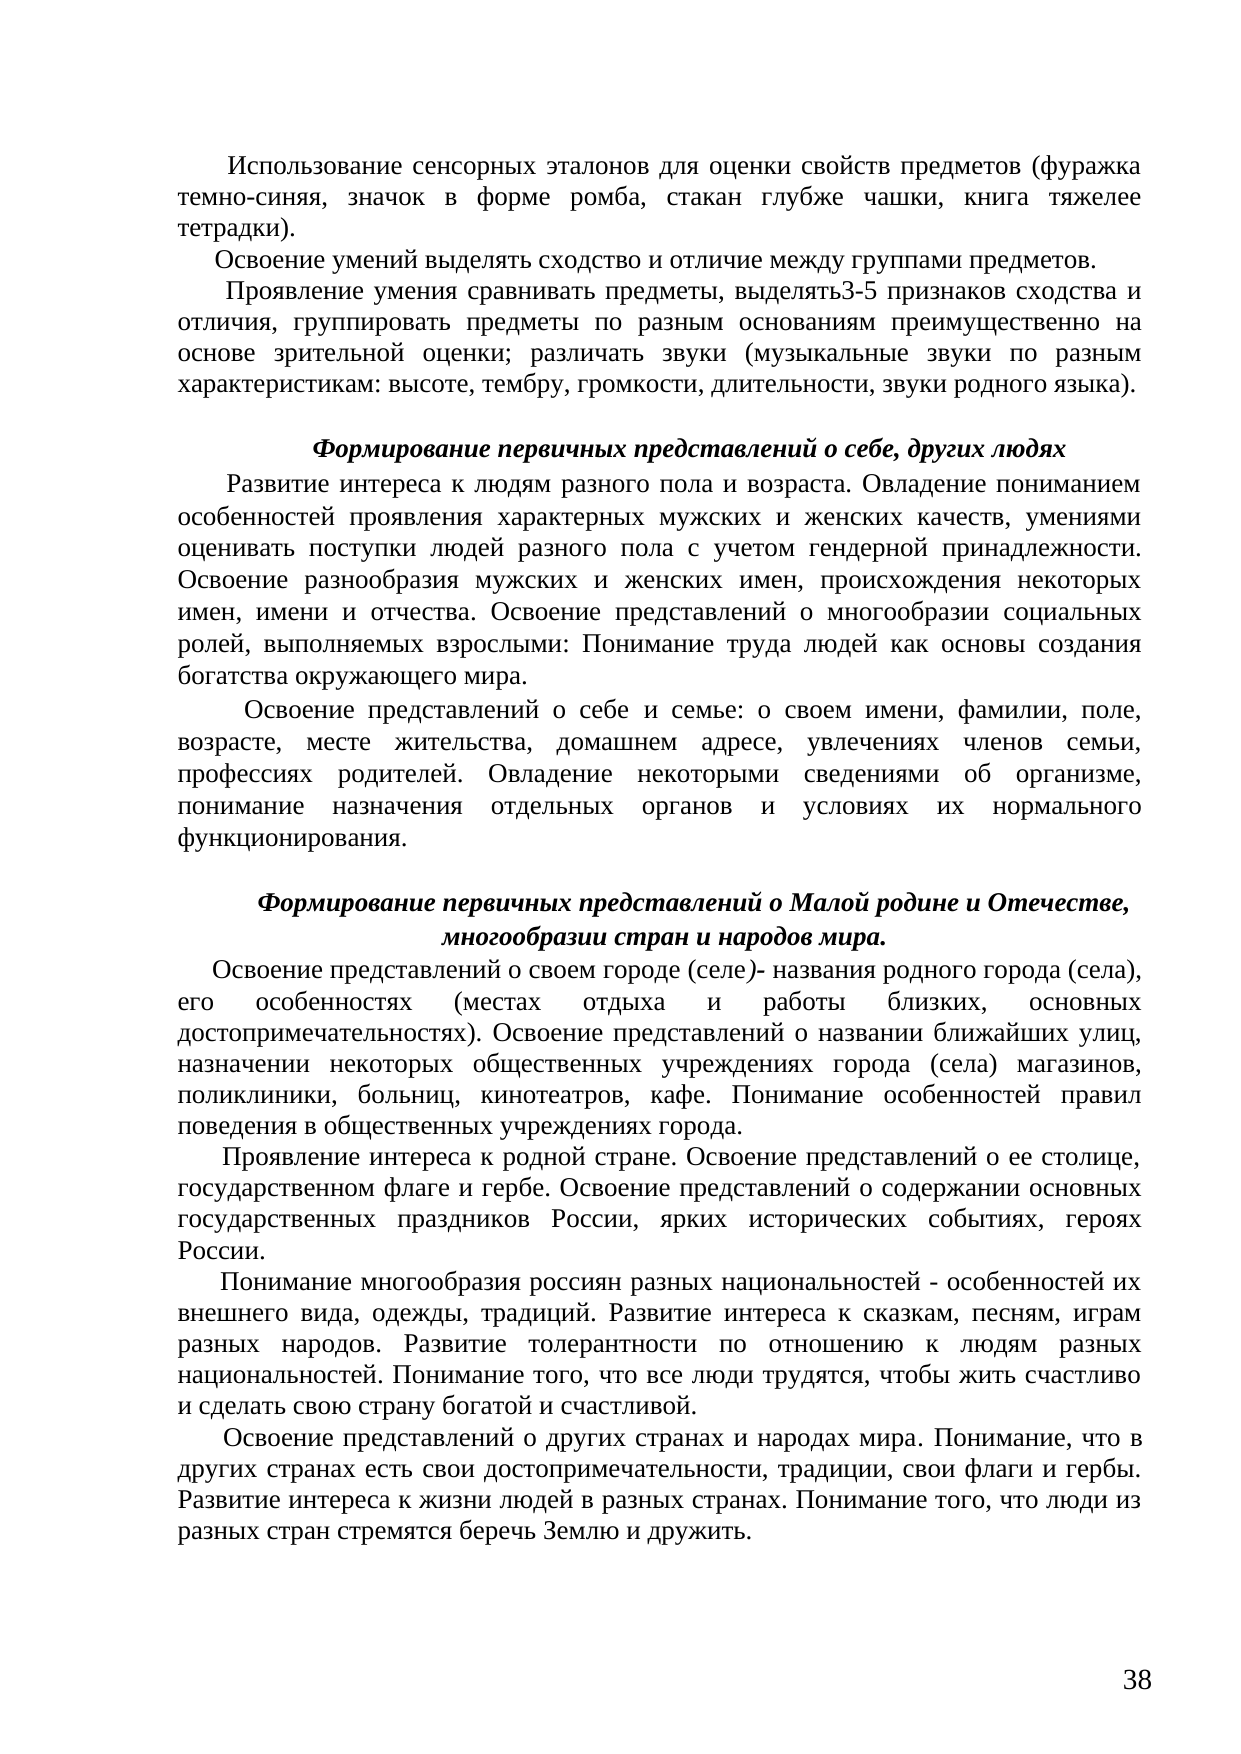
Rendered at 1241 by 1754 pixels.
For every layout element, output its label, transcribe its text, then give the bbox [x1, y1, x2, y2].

text Использование сенсорных эталонов для оценки свойств предметов (фуражка темно-синяя, значок в форме ромба, стакан глубже чашки, книга тяжелее тетрадки). [177, 149, 1143, 243]
text Формирование первичных представлений о себе, других людях [177, 432, 1143, 463]
text Проявление умения сравнивать предметы, выделять3-5 признаков сходства и отличия, группировать предметы по разным основаниям преимущественно на основе зрительной оценки; различать звуки (музыкальные звуки по разным характеристикам: высоте, тембру, громкости, длительности, звуки родного языка). [177, 274, 1143, 398]
text Понимание многообразия россиян разных национальностей - особенностей их внешнего вида, одежды, традиций. Развитие интереса к сказкам, песням, играм разных народов. Развитие толерантности по отношению к людям разных национальностей. Понимание того, что все люди трудятся, чтобы жить счастливо и сделать свою страну богатой и счастливой. [177, 1265, 1143, 1421]
text Освоение представлений о других странах и народах мира. Понимание, что в других странах есть свои достопримечательности, традиции, свои флаги и гербы. Развитие интереса к жизни людей в разных странах. Понимание того, что люди из разных стран стремятся беречь Землю и дружить. [177, 1421, 1143, 1545]
text Формирование первичных представлений о Малой родине и Отечестве, многообразии стран и народов мира. [177, 886, 1152, 951]
text Освоение умений выделять сходство и отличие между группами предметов. [194, 243, 1143, 274]
text Проявление интереса к родной стране. Освоение представлений о ее столице, государственном флаге и гербе. Освоение представлений о содержании основных государственных праздников России, ярких исторических событиях, героях России. [177, 1140, 1143, 1265]
text Развитие интереса к людям разного пола и возраста. Овладение пониманием особенностей проявления характерных мужских и женских качеств, умениями оценивать поступки людей разного пола с учетом гендерной принадлежности. Освоение разнообразия мужских и женских имен, происхождения некоторых имен, имени и отчества. Освоение представлений о многообразии социальных ролей, выполняемых взрослыми: Понимание труда людей как основы создания богатства окружающего мира. [177, 468, 1143, 691]
text Освоение представлений о себе и семье: о своем имени, фамилии, поле, возрасте, месте жительства, домашнем адресе, увлечениях членов семьи, профессиях родителей. Овладение некоторыми сведениями об организме, понимание назначения отдельных органов и условиях их нормального функционирования. [177, 693, 1143, 852]
text Освоение представлений о своем городе (селе)- названия родного города (села), его особенностях (местах отдыха и работы близких, основных достопримечательностях). Освоение представлений о названии ближайших улиц, назначении некоторых общественных учреждениях города (села) магазинов, поликлиники, больниц, кинотеатров, кафе. Понимание особенностей правил поведения в общественных учреждениях города. [177, 953, 1143, 1140]
